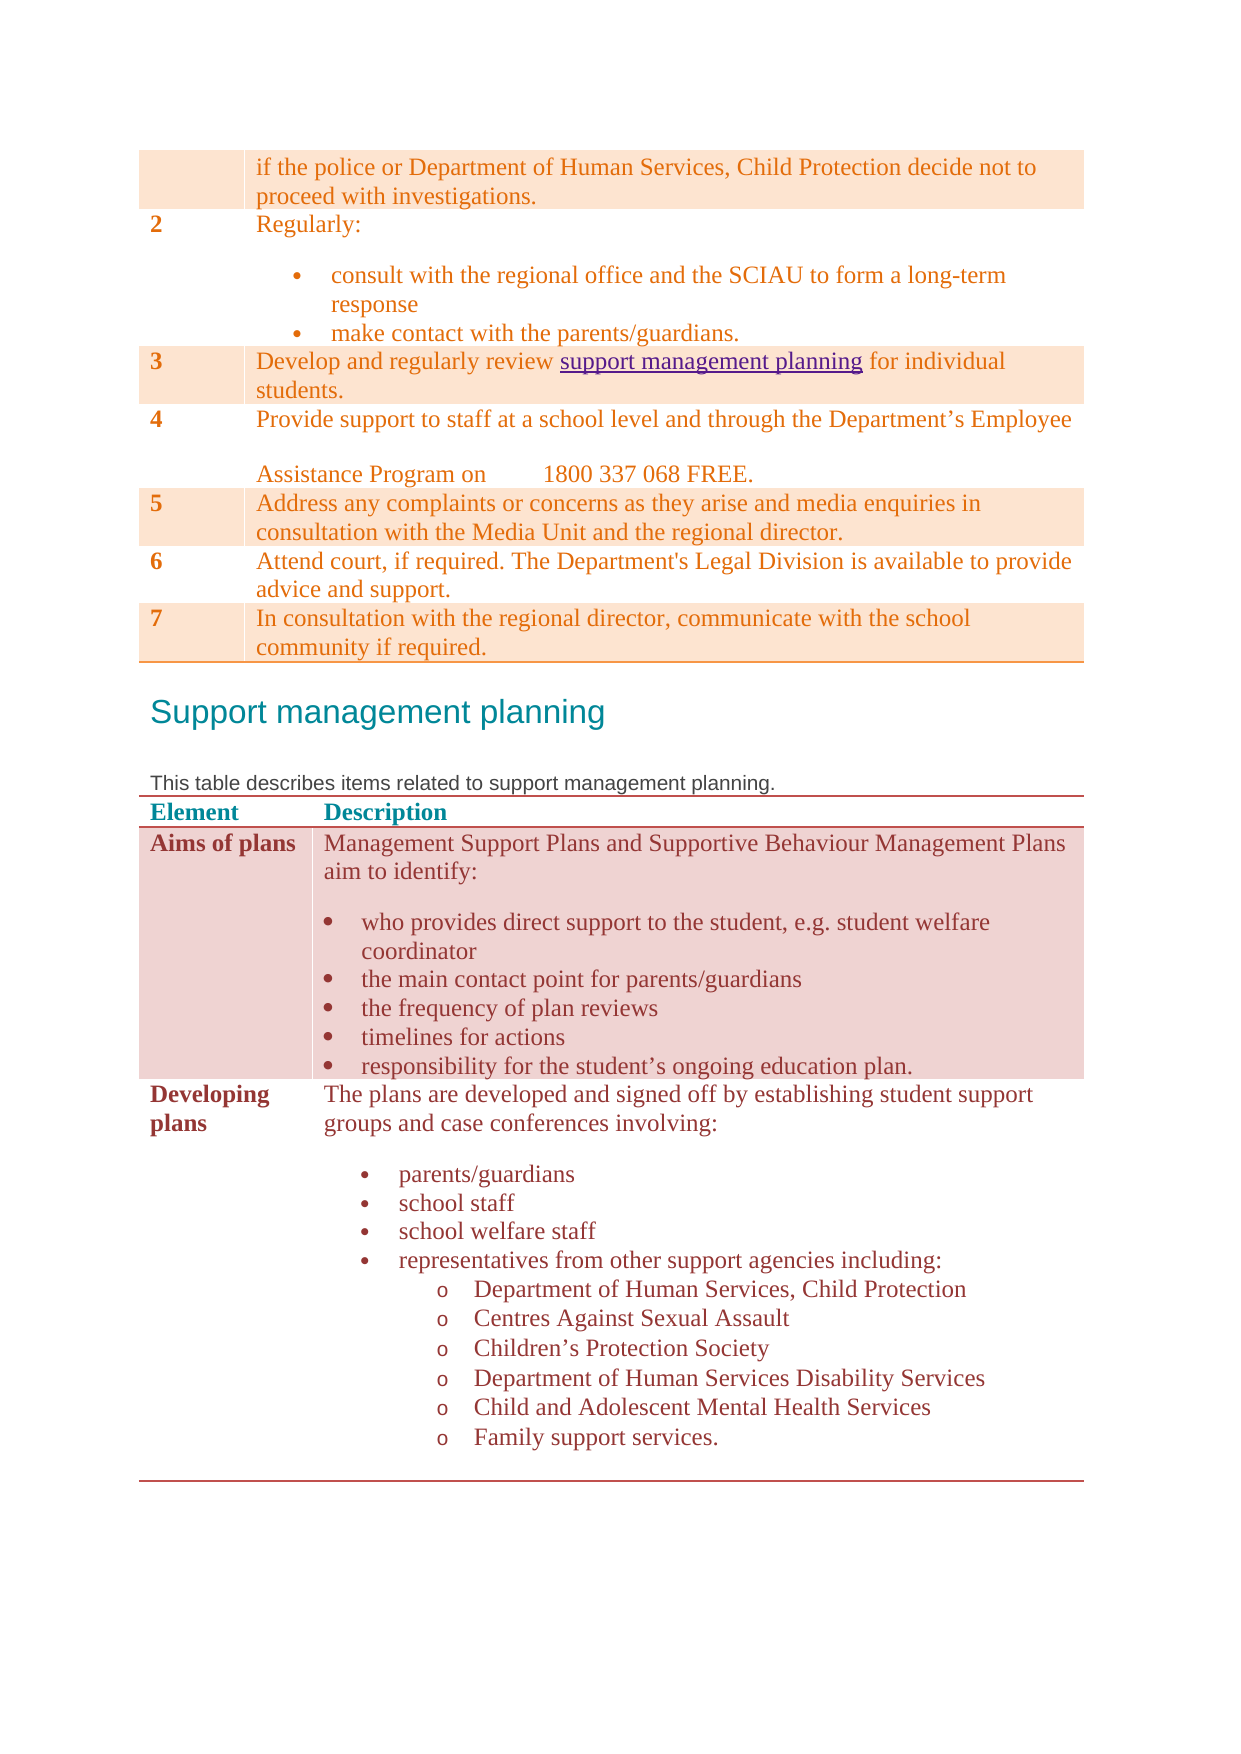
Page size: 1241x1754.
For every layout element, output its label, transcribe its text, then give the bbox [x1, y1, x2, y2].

table_cell 1 [139, 150, 244, 209]
table_header Element [139, 797, 312, 826]
table_cell Regularly: consult with the regional office and the SCIAU to form a long-term response make contact with the parents/guardians. [245, 210, 1084, 346]
table_cell The plans are developed and signed off by establishing student support groups and case conferences involving: parents/guardians school staff school welfare staff representatives from other support agencies including: Department of Human Services, Child Protection Centres Against Sexual Assault Children’s Protection Society Department of Human Services Disability Services Child and Adolescent Mental Health Services Family support services. [313, 1080, 1084, 1480]
table_cell Aims of plans [139, 828, 312, 1079]
table_cell In consultation with the regional director, communicate with the school community if required. [245, 603, 1084, 661]
table_cell 6 [139, 546, 244, 603]
table_cell Developing plans [139, 1080, 312, 1480]
text This table describes items related to support management planning. [150, 759, 1090, 795]
table_cell Address any complaints or concerns as they arise and media enquiries in consultation with the Media Unit and the regional director. [245, 488, 1084, 546]
table_cell 4 [139, 404, 244, 488]
table_cell Provide support to staff at a school level and through the Department’s Employee Assistance Program on 1800 337 068 FREE. [245, 404, 1084, 488]
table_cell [245, 150, 1084, 209]
text Support management planning [150, 692, 1090, 730]
table_cell 7 [139, 603, 244, 661]
table_cell 5 [139, 488, 244, 546]
table_cell 3 [139, 346, 244, 404]
table_cell Attend court, if required. The Department's Legal Division is available to provide advice and support. [245, 546, 1084, 603]
table_header Description [313, 797, 1084, 826]
table_cell Develop and regularly review support management planning for individual students. [245, 346, 1084, 404]
table_cell 2 [139, 210, 244, 346]
table_cell Management Support Plans and Supportive Behaviour Management Plans aim to identify: who provides direct support to the student, e.g. student welfare coordinator the main contact point for parents/guardians the frequency of plan reviews timelines for actions responsibility for the student’s ongoing education plan. [313, 828, 1084, 1079]
